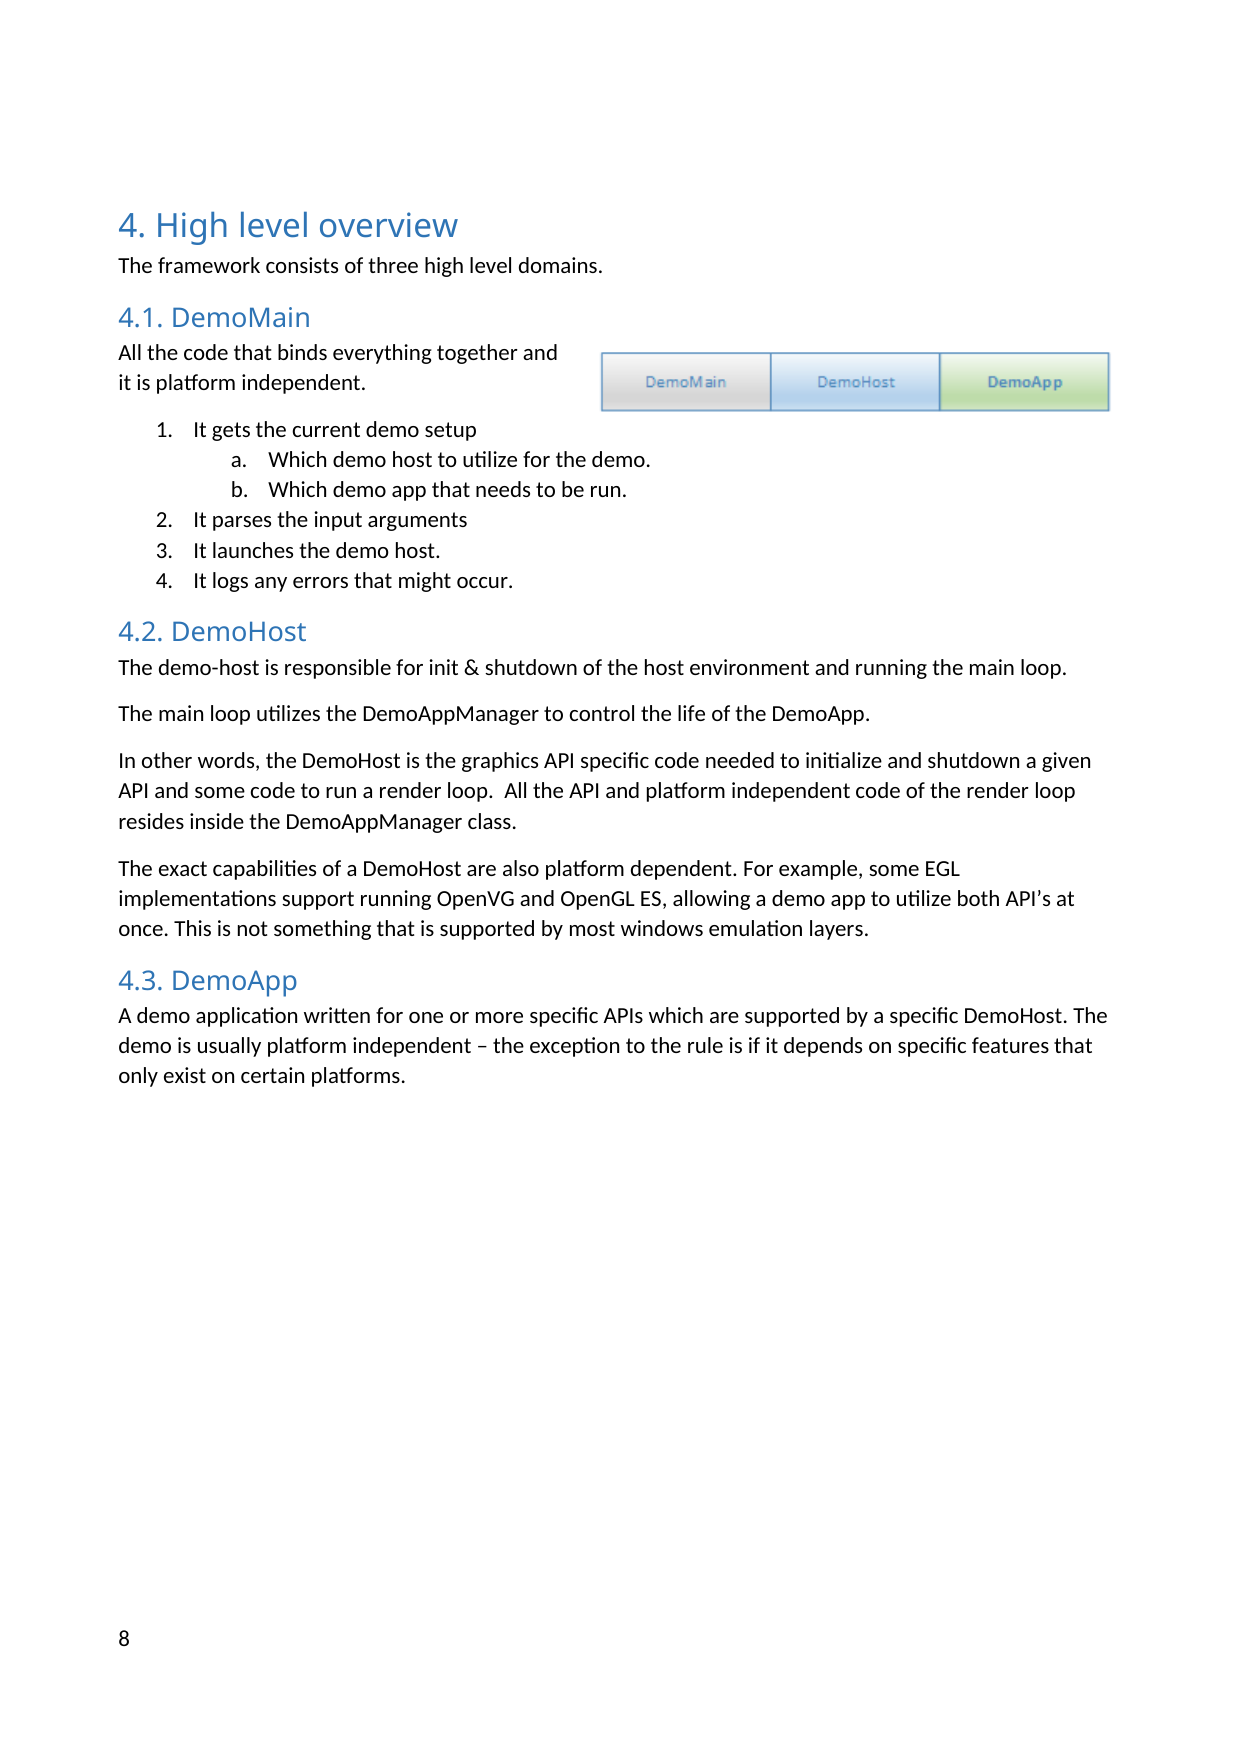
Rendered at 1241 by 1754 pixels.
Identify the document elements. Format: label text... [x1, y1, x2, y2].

subtitle DemoHost [118, 613, 1122, 650]
text The exact capabilities of a DemoHost are also platform dependent. For example, some EGL implementations support running OpenVG and OpenGL ES, allowing a demo app to utilize both API’s at once. This is not something that is supported by most windows emulation layers. [118, 854, 1122, 942]
list It launches the demo host. [156, 536, 1122, 564]
text The demo-host is responsible for init & shutdown of the host environment and running the main loop. [118, 653, 1122, 681]
subtitle DemoApp [118, 961, 1122, 998]
text All the code that binds everything together and it is platform independent. [118, 338, 1122, 396]
list Which demo host to utilize for the demo. [231, 445, 1122, 473]
text The main loop utilizes the DemoAppManager to control the life of the DemoApp. [118, 699, 1122, 727]
list It logs any errors that might occur. [156, 566, 1122, 594]
list It gets the current demo setup [156, 415, 1122, 443]
list It parses the input arguments [156, 506, 1122, 533]
text In other words, the DemoHost is the graphics API specific code needed to initialize and shutdown a given API and some code to run a render loop. All the API and platform independent code of the render loop resides inside the DemoAppManager class. [118, 746, 1122, 835]
subtitle DemoMain [118, 298, 1122, 335]
list Which demo app that needs to be run. [231, 475, 1122, 503]
subtitle High level overview [118, 202, 1122, 248]
picture [589, 352, 1121, 410]
text A demo application written for one or more specific APIs which are supported by a specific DemoHost. The demo is usually platform independent – the exception to the rule is if it depends on specific features that only exist on certain platforms. [118, 1001, 1122, 1089]
text The framework consists of three high level domains. [118, 251, 1122, 279]
